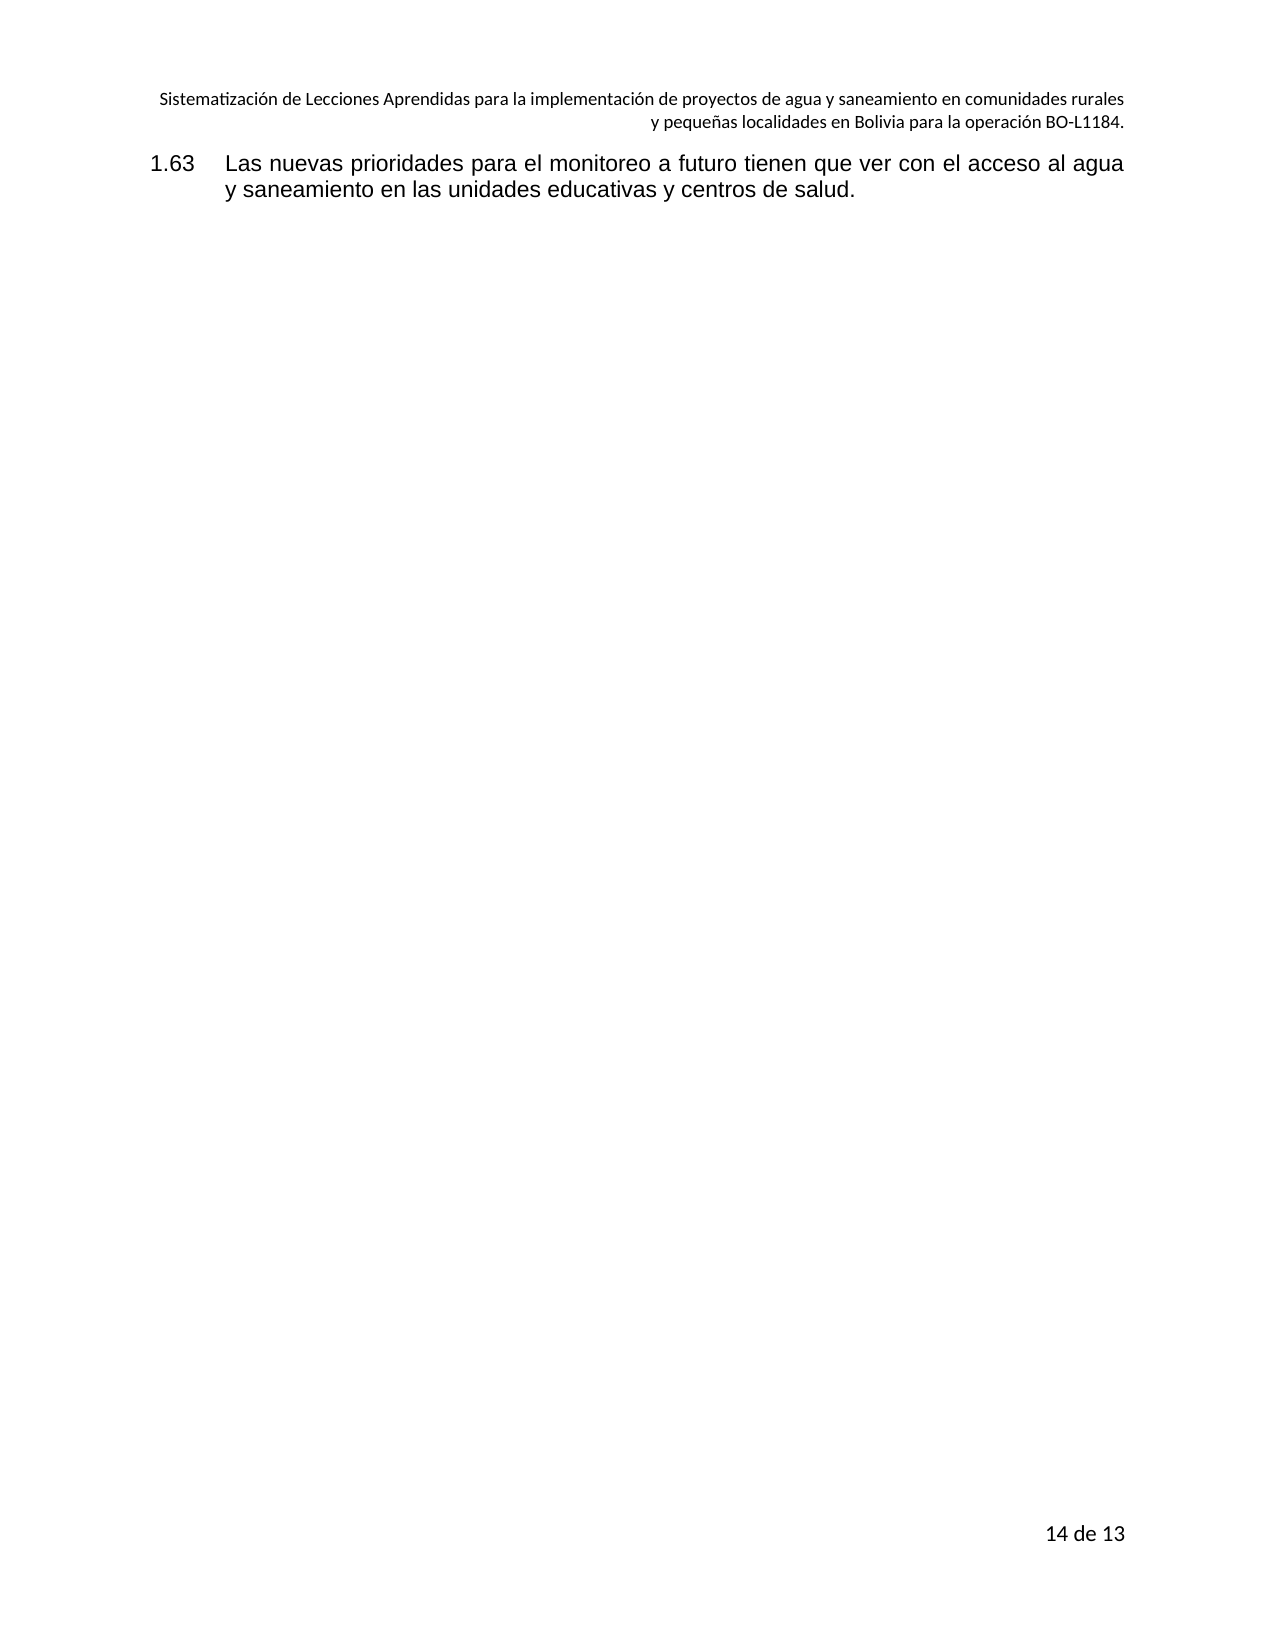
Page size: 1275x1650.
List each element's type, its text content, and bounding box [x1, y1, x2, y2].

list Las nuevas prioridades para el monitoreo a futuro tienen que ver con el acceso al agua y saneamiento en las unidades educativas y centros de salud. [150, 150, 1125, 203]
